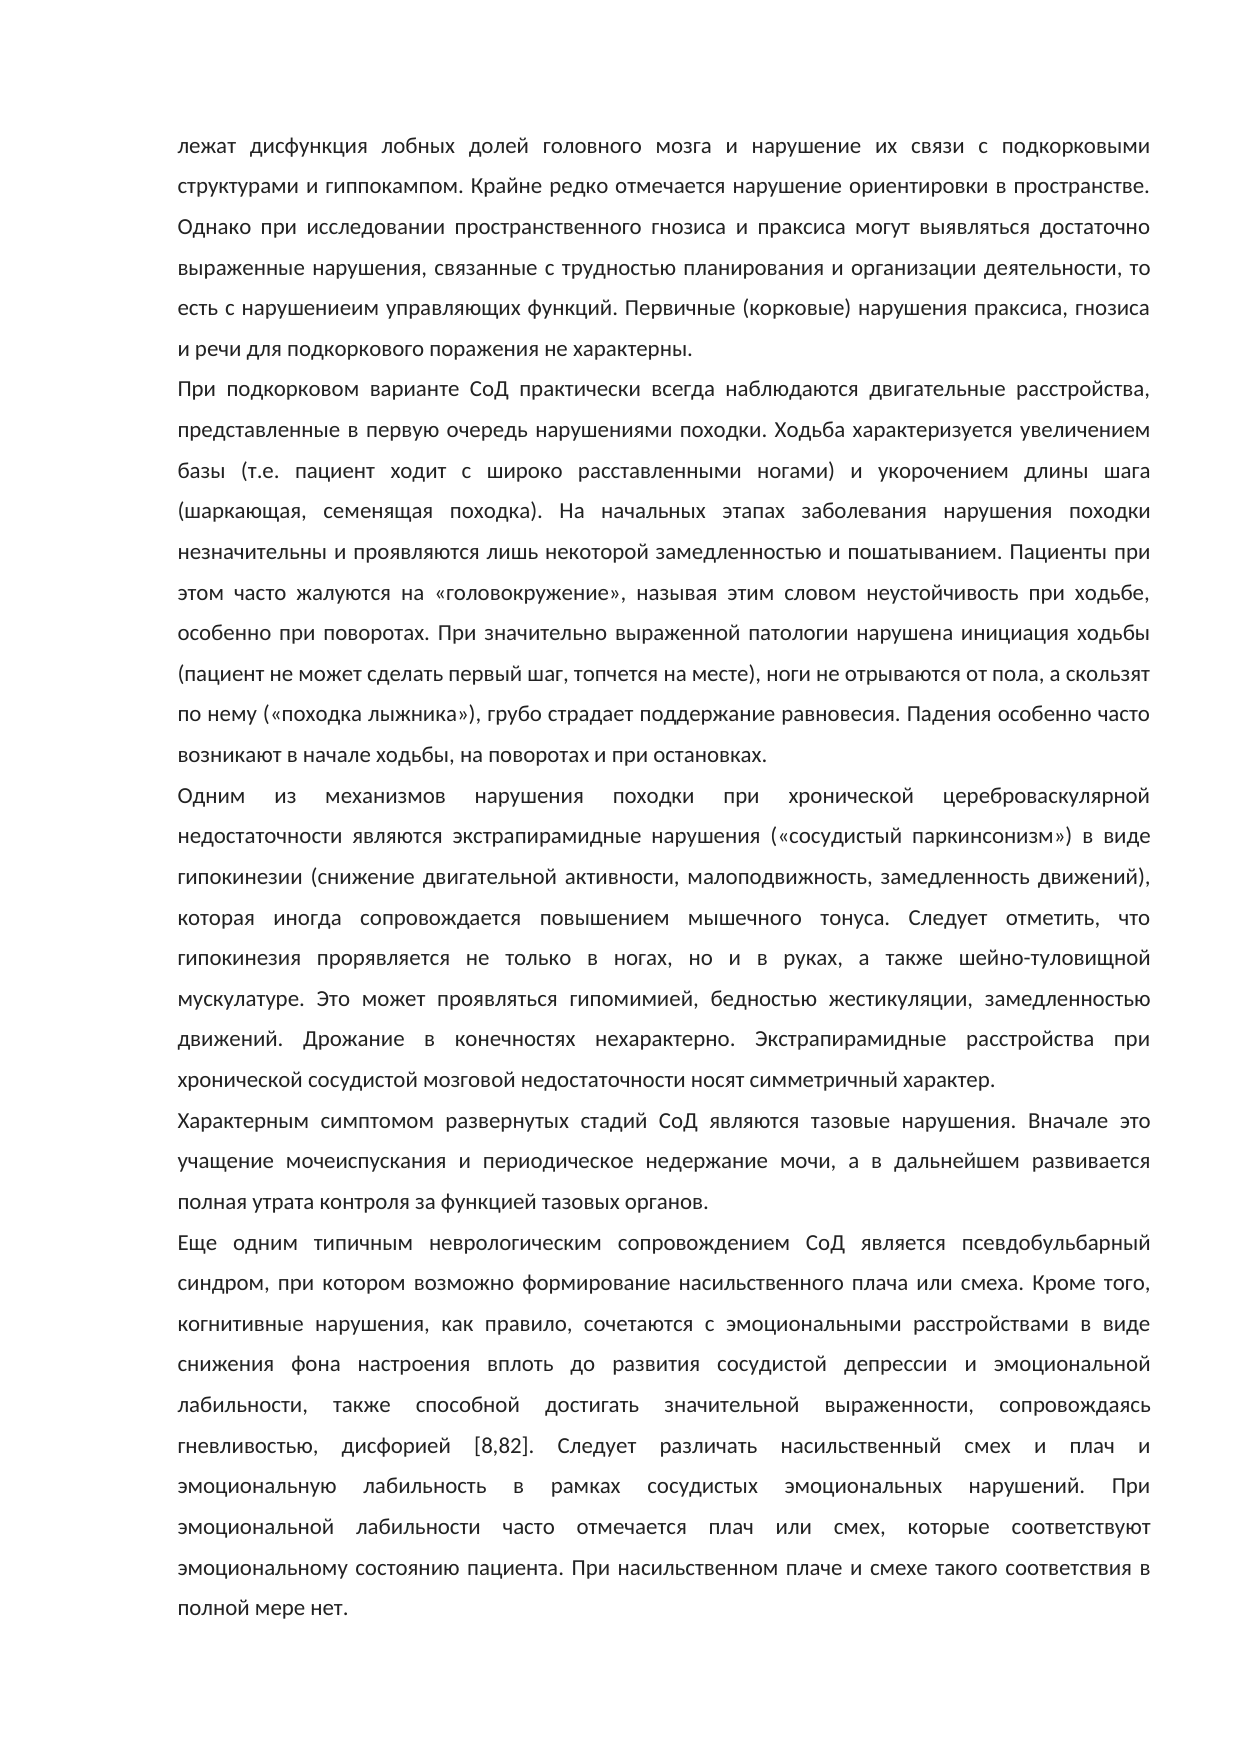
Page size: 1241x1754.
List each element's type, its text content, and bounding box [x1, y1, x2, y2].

text Еще одним типичным неврологическим сопровождением СоД является псевдобульбарный синдром, при котором возможно формирование насильственного плача или смеха. Кроме того, когнитивные нарушения, как правило, сочетаются с эмоциональными расстройствами в виде снижения фона настроения вплоть до развития сосудистой депрессии и эмоциональной лабильности, также способной достигать значительной выраженности, сопровождаясь гневливостью, дисфорией [8,82]. Следует различать насильственный смех и плач и эмоциональную лабильность в рамках сосудистых эмоциональных нарушений. При эмоциональной лабильности часто отмечается плач или смех, которые соответствуют эмоциональному состоянию пациента. При насильственном плаче и смехе такого соответствия в полной мере нет. [177, 1215, 1152, 1621]
text Одним из механизмов нарушения походки при хронической цереброваскулярной недостаточности являются экстрапирамидные нарушения («сосудистый паркинсонизм») в виде гипокинезии (снижение двигательной активности, малоподвижность, замедленность движений), которая иногда сопровождается повышением мышечного тонуса. Следует отметить, что гипокинезия прорявляется не только в ногах, но и в руках, а также шейно-туловищной мускулатуре. Это может проявляться гипомимией, бедностью жестикуляции, замедленностью движений. Дрожание в конечностях нехарактерно. Экстрапирамидные расстройства при хронической сосудистой мозговой недостаточности носят симметричный характер. [177, 768, 1152, 1093]
text Характерным симптомом развернутых стадий СоД являются тазовые нарушения. Вначале это учащение мочеиспускания и периодическое недержание мочи, а в дальнейшем развивается полная утрата контроля за функцией тазовых органов. [177, 1093, 1152, 1215]
text При подкорковом варианте СоД практически всегда наблюдаются двигательные расстройства, представленные в первую очередь нарушениями походки. Ходьба характеризуется увеличением базы (т.е. пациент ходит с широко расставленными ногами) и укорочением длины шага (шаркающая, семенящая походка). На начальных этапах заболевания нарушения походки незначительны и проявляются лишь некоторой замедленностью и пошатыванием. Пациенты при этом часто жалуются на «головокружение», называя этим словом неустойчивость при ходьбе, особенно при поворотах. При значительно выраженной патологии нарушена инициация ходьбы (пациент не может сделать первый шаг, топчется на месте), ноги не отрываются от пола, а скользят по нему («походка лыжника»), грубо страдает поддержание равновесия. Падения особенно часто возникают в начале ходьбы, на поворотах и при остановках. [177, 362, 1152, 768]
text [177, 118, 1152, 362]
